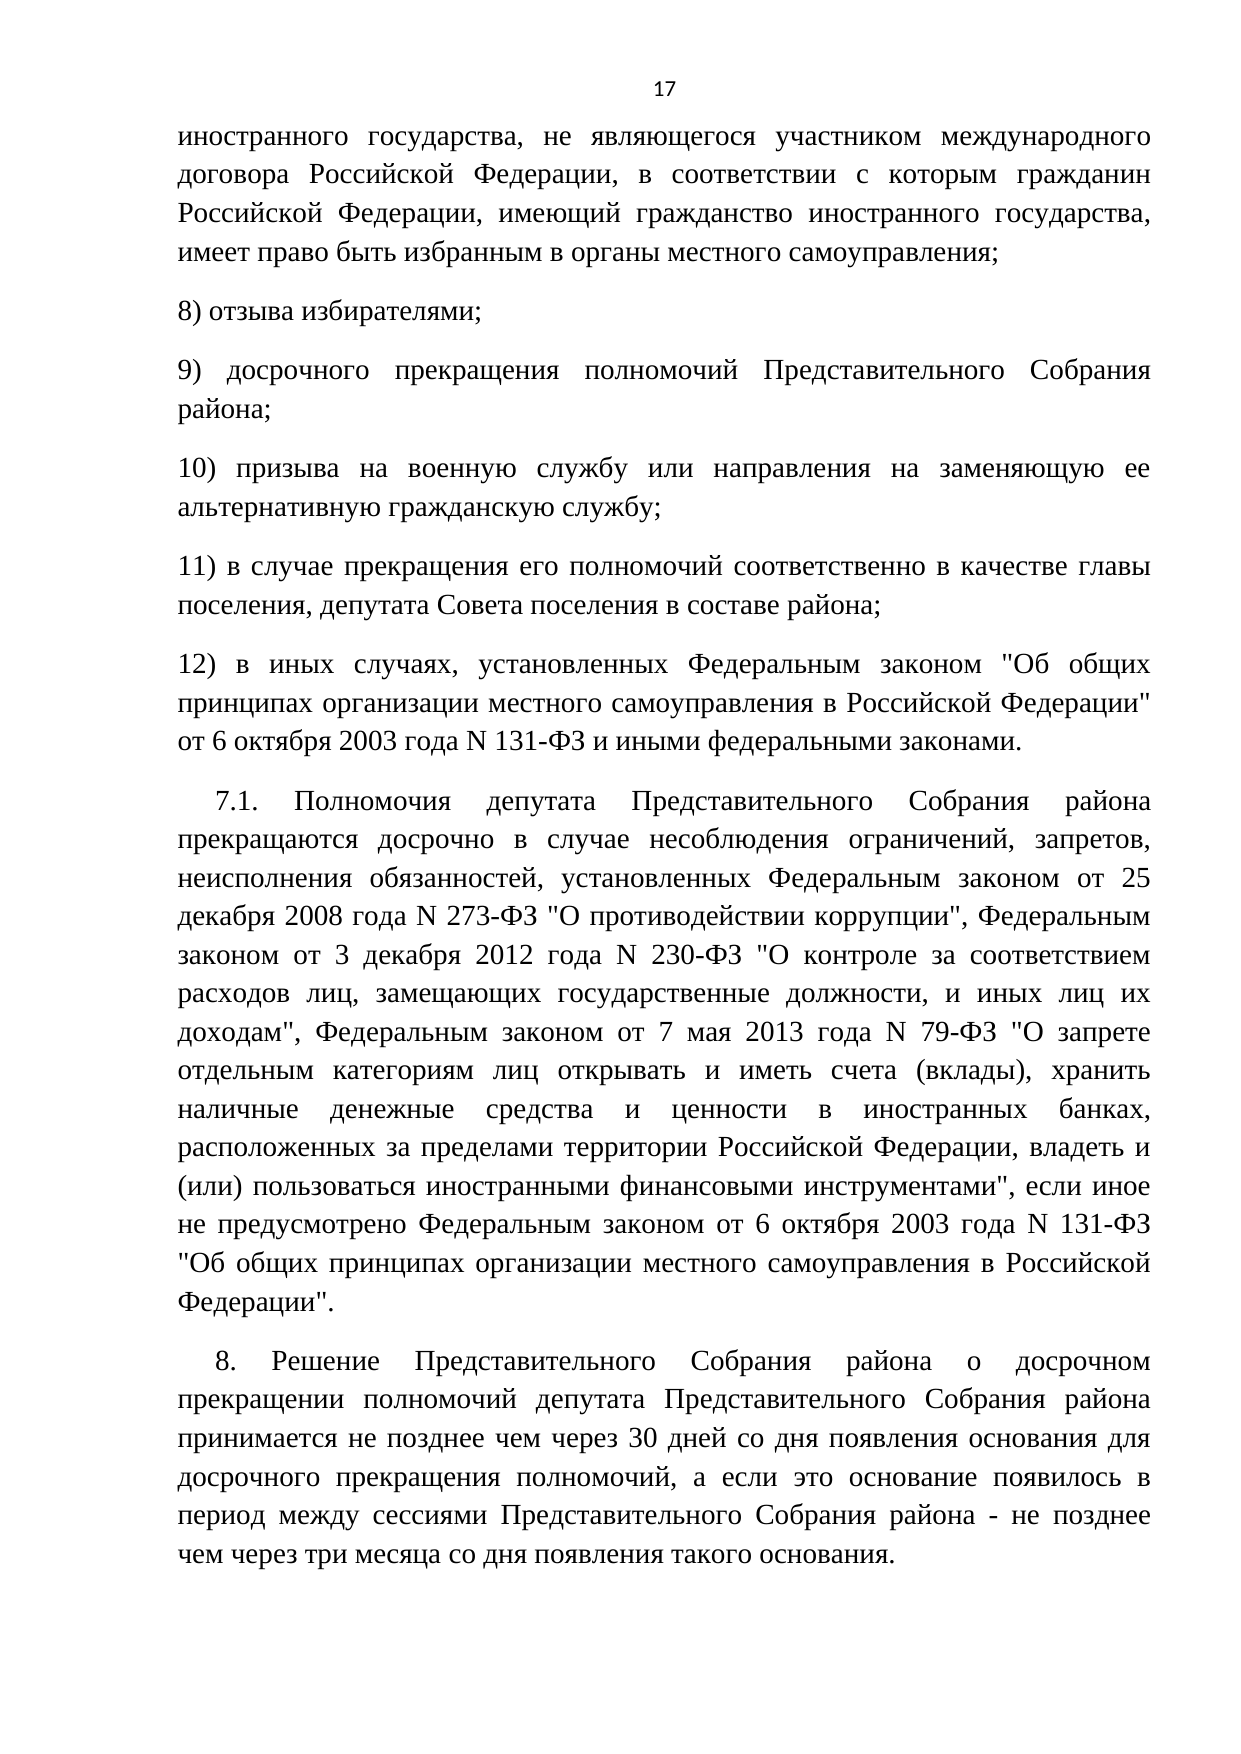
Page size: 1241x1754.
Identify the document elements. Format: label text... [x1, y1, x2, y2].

text 9) досрочного прекращения полномочий Представительного Собрания района; [177, 352, 1152, 424]
text 12) в иных случаях, установленных Федеральным законом "Об общих принципах организации местного самоуправления в Российской Федерации" от 6 октября 2003 года N 131-ФЗ и иными федеральными законами. [177, 646, 1152, 757]
text 7.1. Полномочия депутата Представительного Собрания района прекращаются досрочно в случае несоблюдения ограничений, запретов, неисполнения обязанностей, установленных Федеральным законом от 25 декабря 2008 года N 273-ФЗ "О противодействии коррупции", Федеральным законом от 3 декабря 2012 года N 230-ФЗ "О контроле за соответствием расходов лиц, замещающих государственные должности, и иных лиц их доходам", Федеральным законом от 7 мая 2013 года N 79-ФЗ "О запрете отдельным категориям лиц открывать и иметь счета (вклады), хранить наличные денежные средства и ценности в иностранных банках, расположенных за пределами территории Российской Федерации, владеть и (или) пользоваться иностранными финансовыми инструментами", если иное не предусмотрено Федеральным законом от 6 октября 2003 года N 131-ФЗ "Об общих принципах организации местного самоуправления в Российской Федерации". [177, 783, 1152, 1317]
text 8) отзыва избирателями; [177, 293, 1152, 327]
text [177, 118, 1152, 267]
text 11) в случае прекращения его полномочий соответственно в качестве главы поселения, депутата Совета поселения в составе района; [177, 548, 1152, 620]
text 8. Решение Представительного Собрания района о досрочном прекращении полномочий депутата Представительного Собрания района принимается не позднее чем через 30 дней со дня появления основания для досрочного прекращения полномочий, а если это основание появилось в период между сессиями Представительного Собрания района - не позднее чем через три месяца со дня появления такого основания. [177, 1343, 1152, 1569]
text 10) призыва на военную службу или направления на заменяющую ее альтернативную гражданскую службу; [177, 450, 1152, 522]
